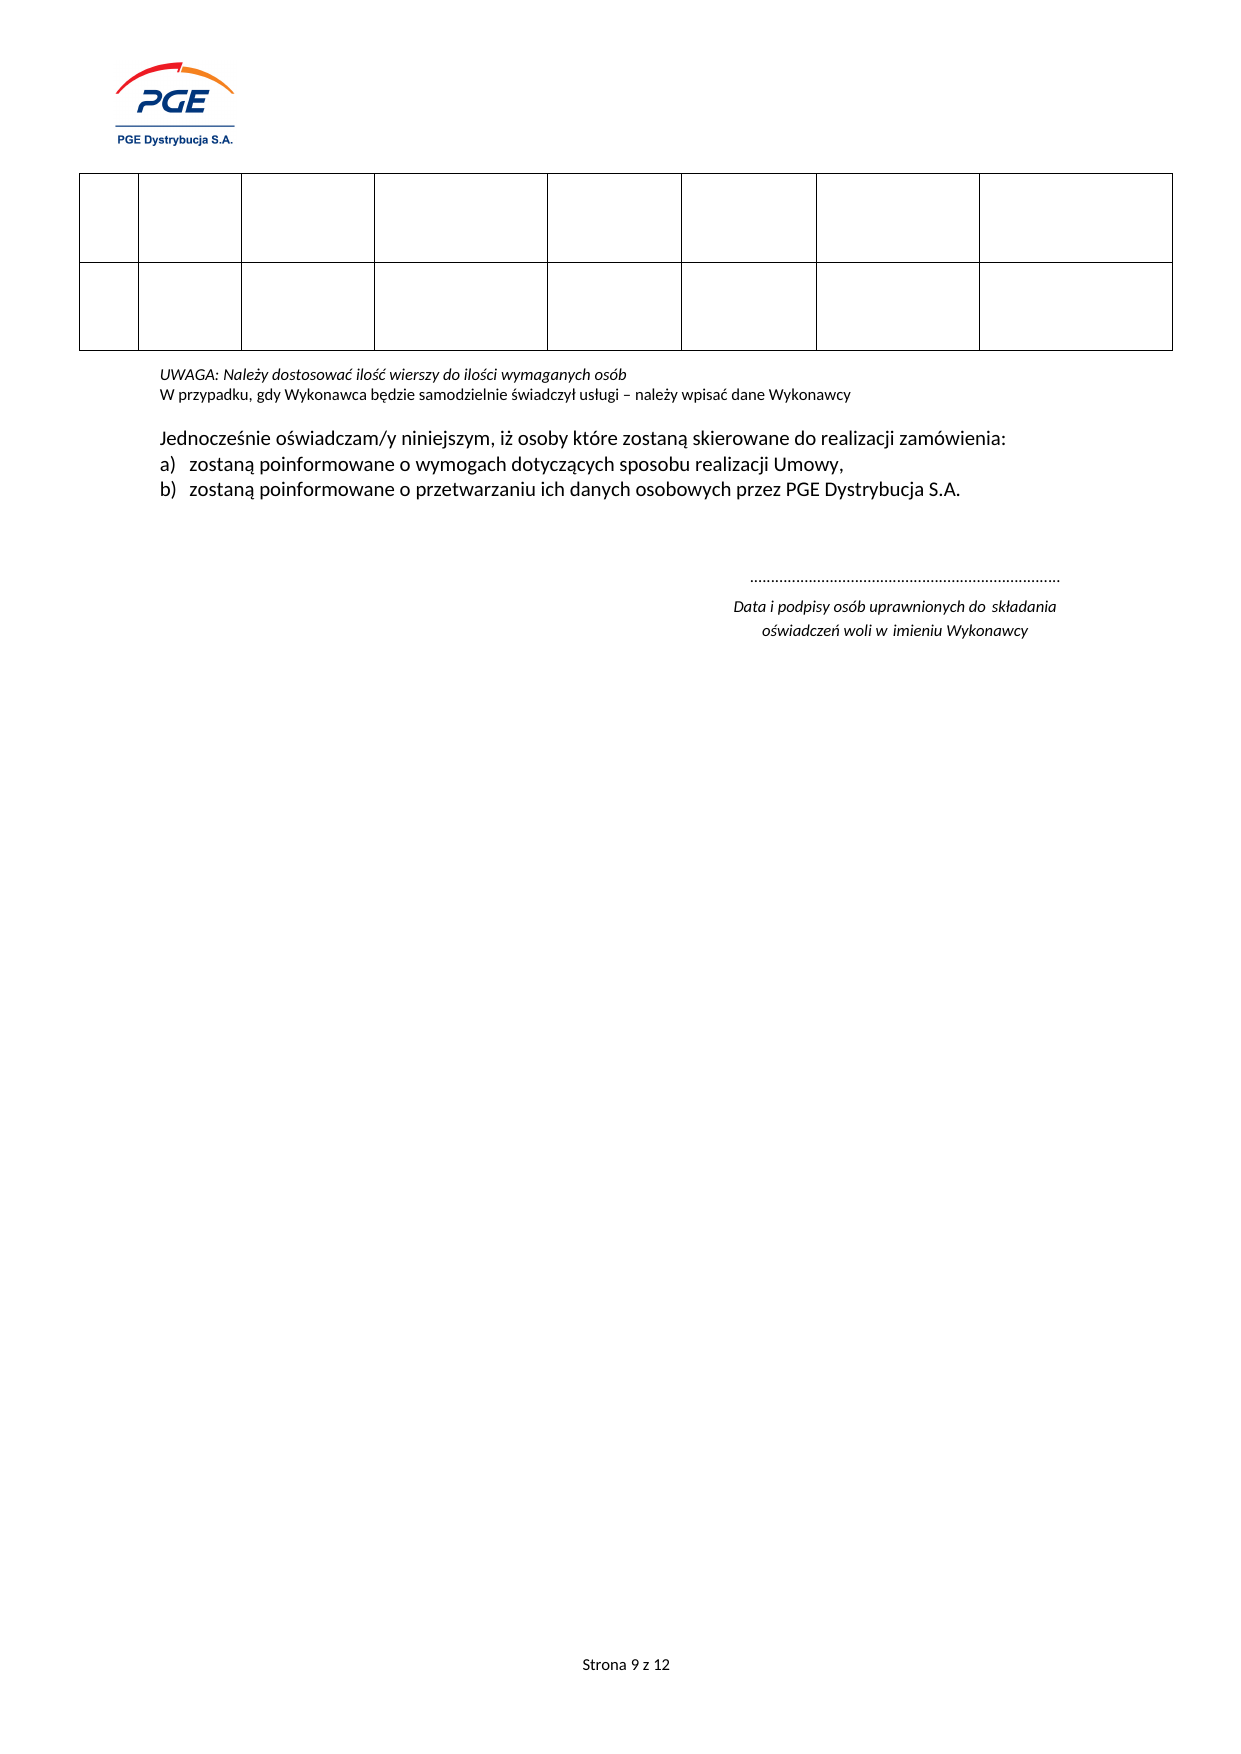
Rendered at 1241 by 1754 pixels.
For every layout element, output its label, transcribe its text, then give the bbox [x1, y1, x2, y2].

table_cell [139, 263, 241, 350]
text Jednocześnie oświadczam/y niniejszym, iż osoby które zostaną skierowane do realizacji zamówienia: [159, 425, 1093, 451]
list zostaną poinformowane o przetwarzaniu ich danych osobowych przez PGE Dystrybucja S.A. [159, 476, 1093, 502]
table_cell [139, 174, 241, 262]
picture [113, 60, 237, 148]
list zostaną poinformowane o wymogach dotyczących sposobu realizacji Umowy, [159, 451, 1093, 476]
table_cell [980, 174, 1172, 262]
table_cell [817, 263, 979, 350]
table_cell [682, 263, 816, 350]
table_cell [375, 263, 547, 350]
table_cell [817, 174, 979, 262]
table_cell [80, 263, 138, 350]
text W przypadku, gdy Wykonawca będzie samodzielnie świadczył usługi – należy wpisać dane Wykonawcy [159, 384, 1093, 404]
text oświadczeń woli w imieniu Wykonawcy [706, 621, 1086, 641]
table_cell [980, 263, 1172, 350]
table_cell [548, 263, 681, 350]
text Data i podpisy osób uprawnionych do składania [706, 596, 1086, 617]
table_cell [80, 174, 138, 262]
table_cell [242, 174, 374, 262]
text .......................................................................... [648, 537, 1196, 588]
table_cell [682, 174, 816, 262]
text UWAGA: Należy dostosować ilość wierszy do ilości wymaganych osób [159, 364, 1152, 384]
table_cell [548, 174, 681, 262]
table_cell [242, 263, 374, 350]
table_cell [375, 174, 547, 262]
